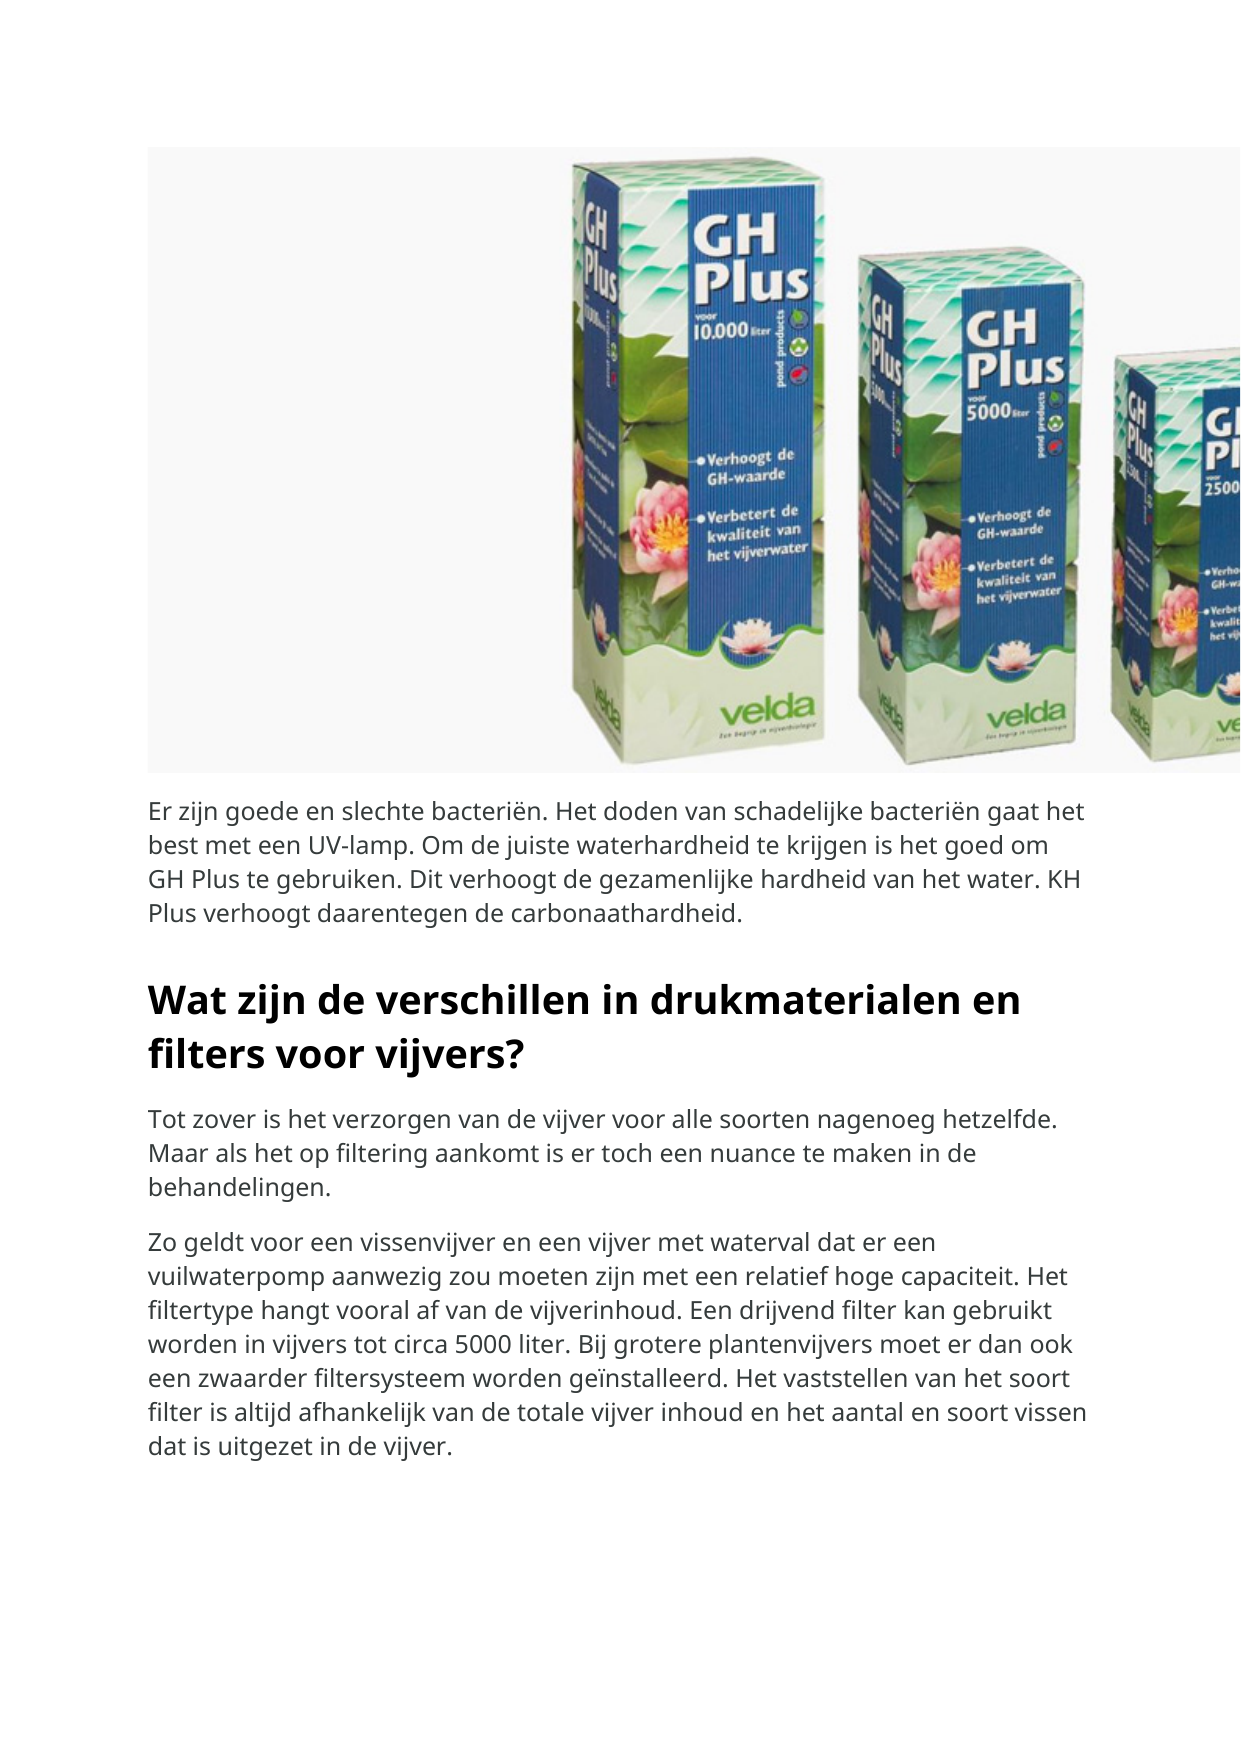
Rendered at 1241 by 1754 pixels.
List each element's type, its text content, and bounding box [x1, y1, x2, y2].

picture [147, 147, 1241, 773]
text Tot zover is het verzorgen van de vijver voor alle soorten nagenoeg hetzelfde. Maar als het op filtering aankomt is er toch een nuance te maken in de behandelingen. [148, 1101, 1093, 1203]
text Wat zijn de verschillen in drukmaterialen en filters voor vijvers? [148, 972, 1093, 1080]
text Er zijn goede en slechte bacteriën. Het doden van schadelijke bacteriën gaat het best met een UV-lamp. Om de juiste waterhardheid te krijgen is het goed om GH Plus te gebruiken. Dit verhoogt de gezamenlijke hardheid van het water. KH Plus verhoogt daarentegen de carbonaathardheid. [148, 794, 1093, 930]
text Zo geldt voor een vissenvijver en een vijver met waterval dat er een vuilwaterpomp aanwezig zou moeten zijn met een relatief hoge capaciteit. Het filtertype hangt vooral af van de vijverinhoud. Een drijvend filter kan gebruikt worden in vijvers tot circa 5000 liter. Bij grotere plantenvijvers moet er dan ook een zwaarder filtersysteem worden geïnstalleerd. Het vaststellen van het soort filter is altijd afhankelijk van de totale vijver inhoud en het aantal en soort vissen dat is uitgezet in de vijver. [148, 1224, 1093, 1463]
